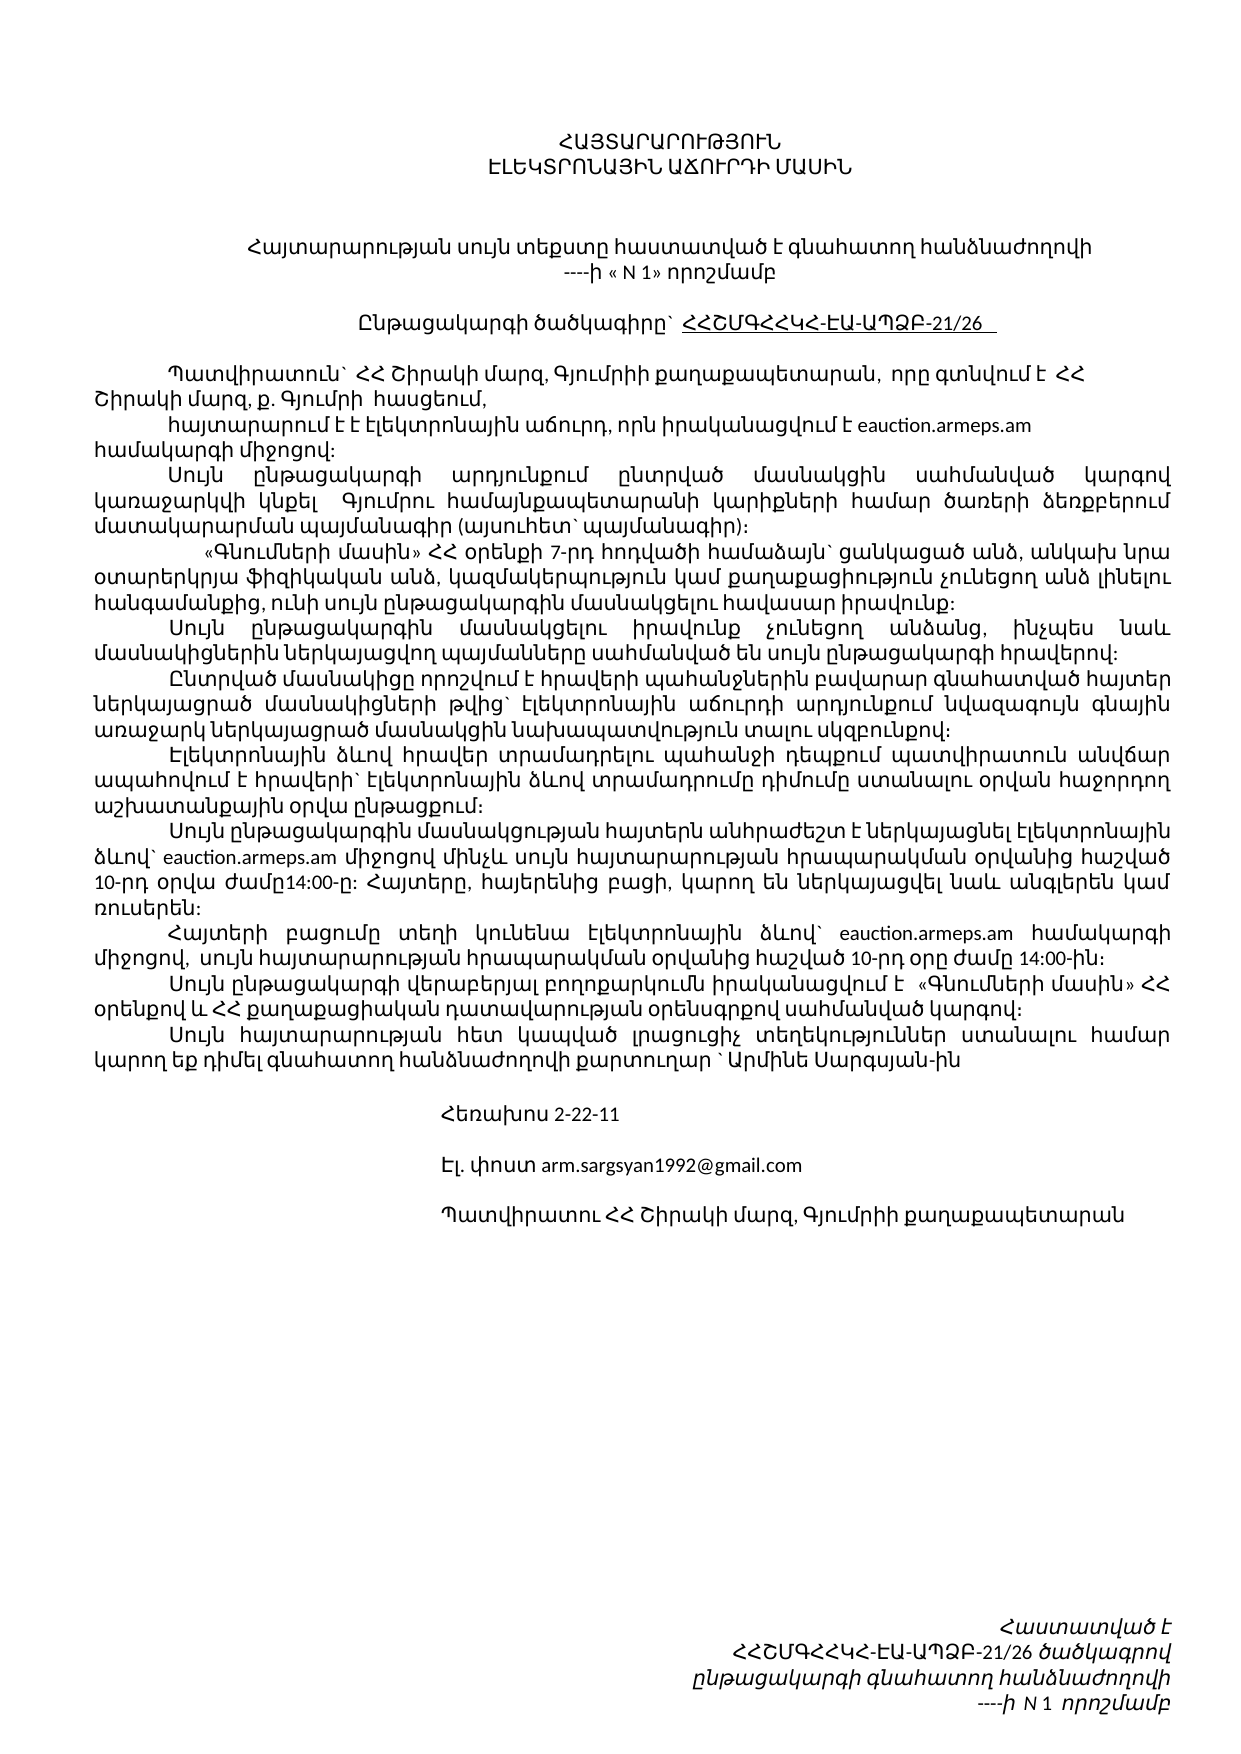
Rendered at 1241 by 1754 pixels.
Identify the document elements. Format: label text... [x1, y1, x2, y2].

text Սույն հայտարարության հետ կապված լրացուցիչ տեղեկություններ ստանալու համար կարող եք դիմել գնահատող հանձնաժողովի քարտուղար ` Արմինե Սարգսյան-ին [94, 1022, 1171, 1073]
text Հայտարարության սույն տեքստը հաստատված է գնահատող հանձնաժողովի [94, 234, 1171, 259]
text ԷԼԵԿՏՐՈՆԱՅԻՆ ԱՃՈՒՐԴԻ ՄԱՍԻՆ [94, 154, 1171, 180]
text Էլեկտրոնային ձևով հրավեր տրամադրելու պահանջի դեպքում պատվիրատուն անվճար ապահովում է հրավերի` էլեկտրոնային ձևով տրամադրումը դիմումը ստանալու օրվան հաջորդող աշխատանքային օրվա ընթացքում։ [94, 742, 1171, 818]
text Հայտերի բացումը տեղի կունենա էլեկտրոնային ձևով` eauction.armeps.am համակարգի միջոցով, սույն հայտարարության հրապարակման օրվանից հաշված 10-րդ օրը ժամը 14:00-ին։ [94, 920, 1171, 971]
text Սույն ընթացակարգի վերաբերյալ բողոքարկումն իրականացվում է «Գնումների մասին» ՀՀ օրենքով և ՀՀ քաղաքացիական դատավարության օրենսգրքով սահմանված կարգով։ [94, 971, 1171, 1022]
text Սույն ընթացակարգի արդյունքում ընտրված մասնակցին սահմանված կարգով կառաջարկվի կնքել Գյումրու համայնքապետարանի կարիքների համար ծառերի ձեռքբերում մատակարարման պայմանագիր (այսուհետ` պայմանագիր)։ [94, 463, 1171, 539]
text Պատվիրատուն` ՀՀ Շիրակի մարզ, Գյումրիի քաղաքապետարան, որը գտնվում է ՀՀ Շիրակի մարզ, ք. Գյումրի հասցեում, [94, 361, 1171, 412]
text ՀՀՇՄԳՀՀԿՀ-ԷԱ-ԱՊՁԲ-21/26 ծածկագրով [94, 1639, 1171, 1665]
text Էլ. փոստ arm.sargsyan1992@gmail.com [94, 1152, 1171, 1177]
text հայտարարում է է էլեկտրոնային աճուրդ, որն իրականացվում է eauction.armeps.am համակարգի միջոցով: [94, 412, 1171, 463]
text Հաստատված է [94, 1614, 1171, 1639]
text Հեռախոս 2-22-11 [94, 1101, 1171, 1126]
text Ընտրված մասնակիցը որոշվում է հրավերի պահանջներին բավարար գնահատված հայտեր ներկայացրած մասնակիցների թվից` էլեկտրոնային աճուրդի արդյունքում նվազագույն գնային առաջարկ ներկայացրած մասնակցին նախապատվություն տալու սկզբունքով։ [94, 666, 1171, 742]
text ընթացակարգի գնահատող հանձնաժողովի [94, 1665, 1171, 1690]
text «Գնումների մասին» ՀՀ օրենքի 7-րդ հոդվածի համաձայն` ցանկացած անձ, անկախ նրա օտարերկրյա ֆիզիկական անձ, կազմակերպություն կամ քաղաքացիություն չունեցող անձ լինելու հանգամանքից, ունի սույն ընթացակարգին մասնակցելու հավասար իրավունք: [94, 539, 1171, 615]
text ----ի « N 1» որոշմամբ [94, 259, 1171, 285]
text ՀԱՅՏԱՐԱՐՈՒԹՅՈՒՆ [94, 129, 1171, 154]
text Պատվիրատու ՀՀ Շիրակի մարզ, Գյումրիի քաղաքապետարան [94, 1203, 1171, 1228]
text Ընթացակարգի ծածկագիրը` ՀՀՇՄԳՀՀԿՀ-ԷԱ-ԱՊՁԲ-21/26 [94, 310, 1171, 336]
text Սույն ընթացակարգին մասնակցելու իրավունք չունեցող անձանց, ինչպես նաև մասնակիցներին ներկայացվող պայմանները սահմանված են սույն ընթացակարգի հրավերով: [94, 615, 1171, 666]
text ----ի N 1 որոշմամբ [94, 1690, 1171, 1716]
text Սույն ընթացակարգին մասնակցության հայտերն անհրաժեշտ է ներկայացնել էլեկտրոնային ձևով` eauction.armeps.am միջոցով մինչև սույն հայտարարության հրապարակման օրվանից հաշված 10-րդ օրվա ժամը14:00-ը: Հայտերը, հայերենից բացի, կարող են ներկայացվել նաև անգլերեն կամ ռուսերեն: [94, 818, 1171, 920]
